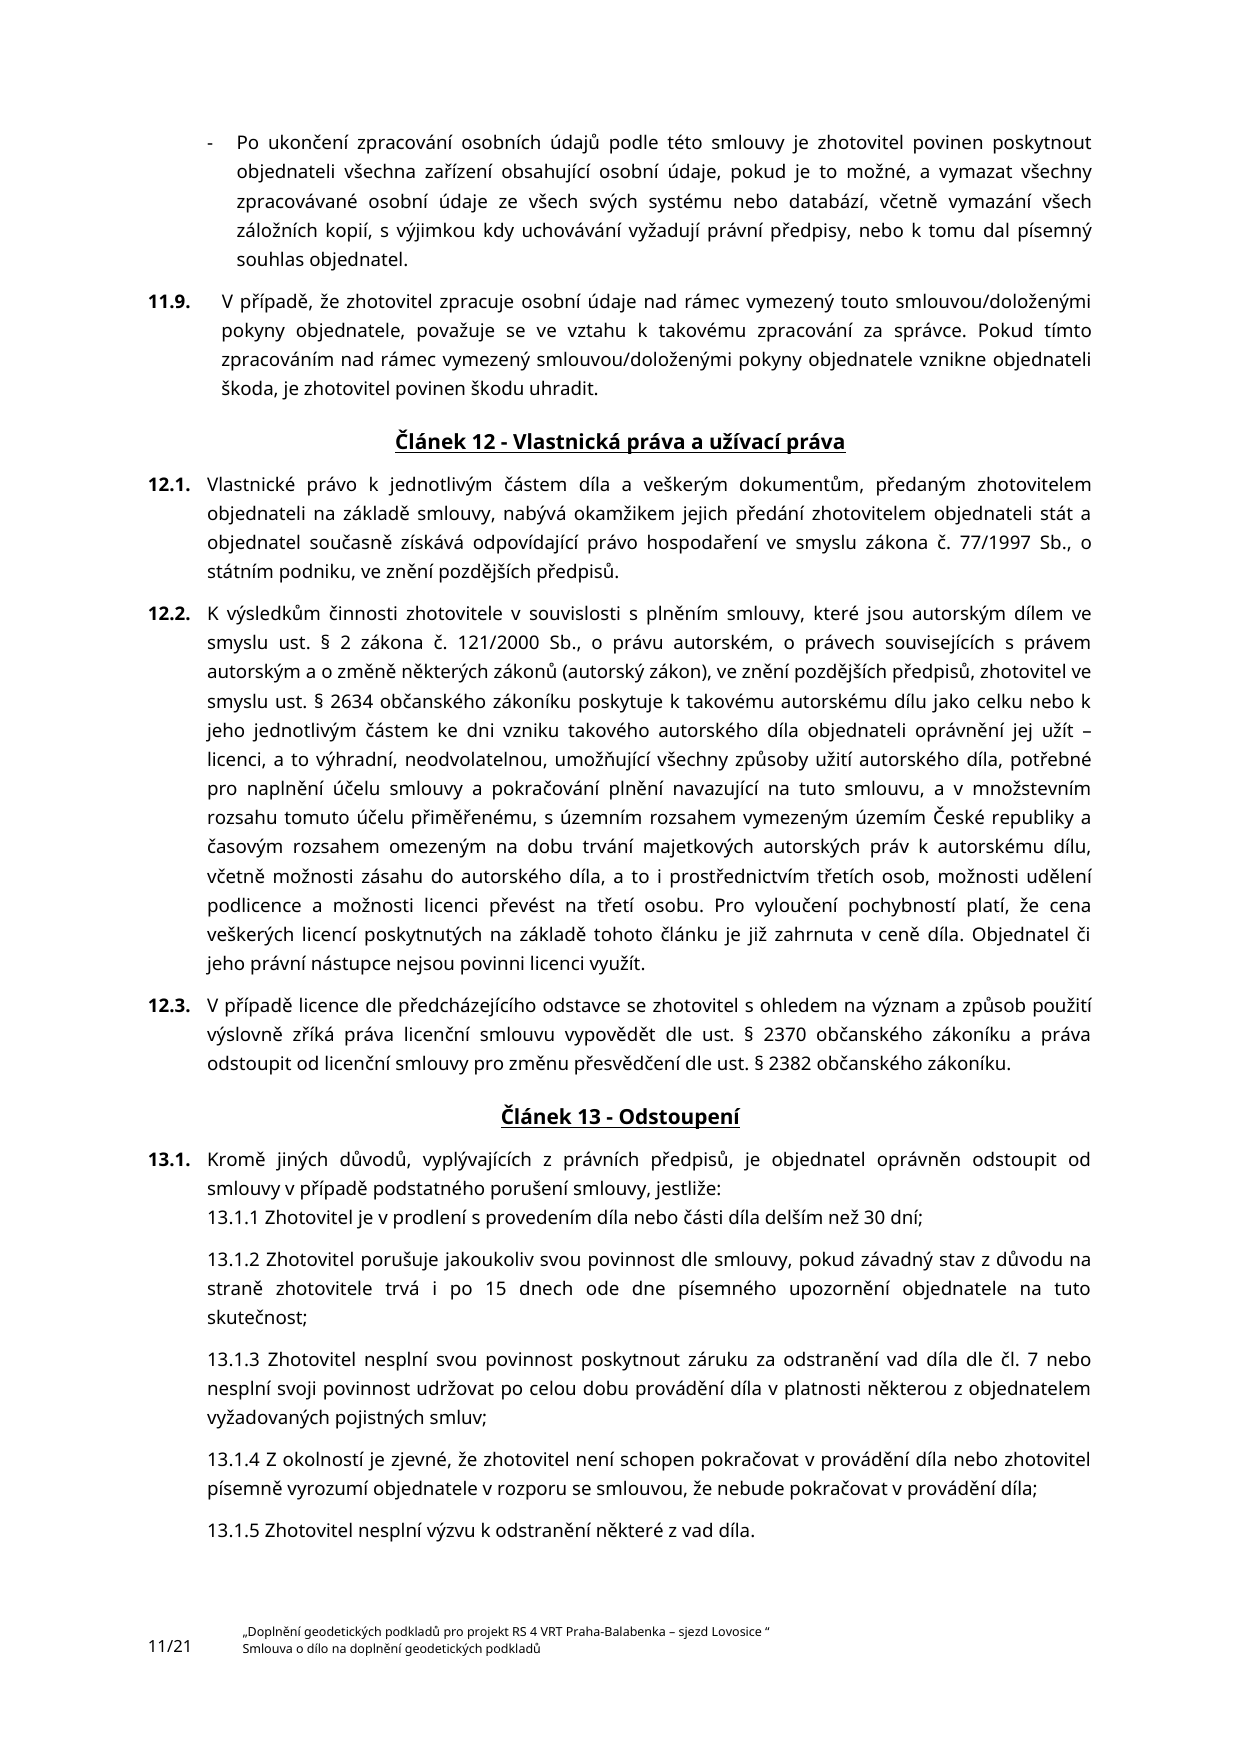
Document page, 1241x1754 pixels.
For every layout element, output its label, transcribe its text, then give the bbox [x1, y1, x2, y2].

text 13.1.1 Zhotovitel je v prodlení s provedením díla nebo části díla delším než 30 dní; [207, 1201, 1092, 1231]
text 13.1.3 Zhotovitel nesplní svou povinnost poskytnout záruku za odstranění vad díla dle čl. 7 nebo nesplní svoji povinnost udržovat po celou dobu provádění díla v platnosti některou z objednatelem vyžadovaných pojistných smluv; [207, 1343, 1092, 1431]
text - Po ukončení zpracování osobních údajů podle této smlouvy je zhotovitel povinen poskytnout objednateli všechna zařízení obsahující osobní údaje, pokud je to možné, a vymazat všechny zpracovávané osobní údaje ze všech svých systému nebo databází, včetně vymazání všech záložních kopií, s výjimkou kdy uchovávání vyžadují právní předpisy, nebo k tomu dal písemný souhlas objednatel. [207, 126, 1092, 272]
text 11.9. V případě, že zhotovitel zpracuje osobní údaje nad rámec vymezený touto smlouvou/doloženými pokyny objednatele, považuje se ve vztahu k takovému zpracování za správce. Pokud tímto zpracováním nad rámec vymezený smlouvou/doloženými pokyny objednatele vznikne objednateli škoda, je zhotovitel povinen škodu uhradit. [148, 285, 1092, 401]
text 12.3. V případě licence dle předcházejícího odstavce se zhotovitel s ohledem na význam a způsob použití výslovně zříká práva licenční smlouvu vypovědět dle ust. § 2370 občanského zákoníku a práva odstoupit od licenční smlouvy pro změnu přesvědčení dle ust. § 2382 občanského zákoníku. [148, 989, 1092, 1076]
text 13.1.2 Zhotovitel porušuje jakoukoliv svou povinnost dle smlouvy, pokud závadný stav z důvodu na straně zhotovitele trvá i po 15 dnech ode dne písemného upozornění objednatele na tuto skutečnost; [207, 1243, 1092, 1331]
text 12.2. K výsledkům činnosti zhotovitele v souvislosti s plněním smlouvy, které jsou autorským dílem ve smyslu ust. § 2 zákona č. 121/2000 Sb., o právu autorském, o právech souvisejících s právem autorským a o změně některých zákonů (autorský zákon), ve znění pozdějších předpisů, zhotovitel ve smyslu ust. § 2634 občanského zákoníku poskytuje k takovému autorskému dílu jako celku nebo k jeho jednotlivým částem ke dni vzniku takového autorského díla objednateli oprávnění jej užít – licenci, a to výhradní, neodvolatelnou, umožňující všechny způsoby užití autorského díla, potřebné pro naplnění účelu smlouvy a pokračování plnění navazující na tuto smlouvu, a v množstevním rozsahu tomuto účelu přiměřenému, s územním rozsahem vymezeným územím České republiky a časovým rozsahem omezeným na dobu trvání majetkových autorských práv k autorskému dílu, včetně možnosti zásahu do autorského díla, a to i prostřednictvím třetích osob, možnosti udělení podlicence a možnosti licenci převést na třetí osobu. Pro vyloučení pochybností platí, že cena veškerých licencí poskytnutých na základě tohoto článku je již zahrnuta v ceně díla. Objednatel či jeho právní nástupce nejsou povinni licenci využít. [148, 597, 1092, 976]
subtitle Článek 12 - Vlastnická práva a užívací práva [148, 426, 1092, 456]
text 12.1. Vlastnické právo k jednotlivým částem díla a veškerým dokumentům, předaným zhotovitelem objednateli na základě smlouvy, nabývá okamžikem jejich předání zhotovitelem objednateli stát a objednatel současně získává odpovídající právo hospodaření ve smyslu zákona č. 77/1997 Sb., o státním podniku, ve znění pozdějších předpisů. [148, 468, 1092, 585]
text 13.1.4 Z okolností je zjevné, že zhotovitel není schopen pokračovat v provádění díla nebo zhotovitel písemně vyrozumí objednatele v rozporu se smlouvou, že nebude pokračovat v provádění díla; [207, 1443, 1092, 1501]
subtitle Článek 13 - Odstoupení [148, 1101, 1092, 1131]
text 13.1.5 Zhotovitel nesplní výzvu k odstranění některé z vad díla. [207, 1514, 1092, 1543]
text 13.1. Kromě jiných důvodů, vyplývajících z právních předpisů, je objednatel oprávněn odstoupit od smlouvy v případě podstatného porušení smlouvy, jestliže: [148, 1143, 1092, 1201]
